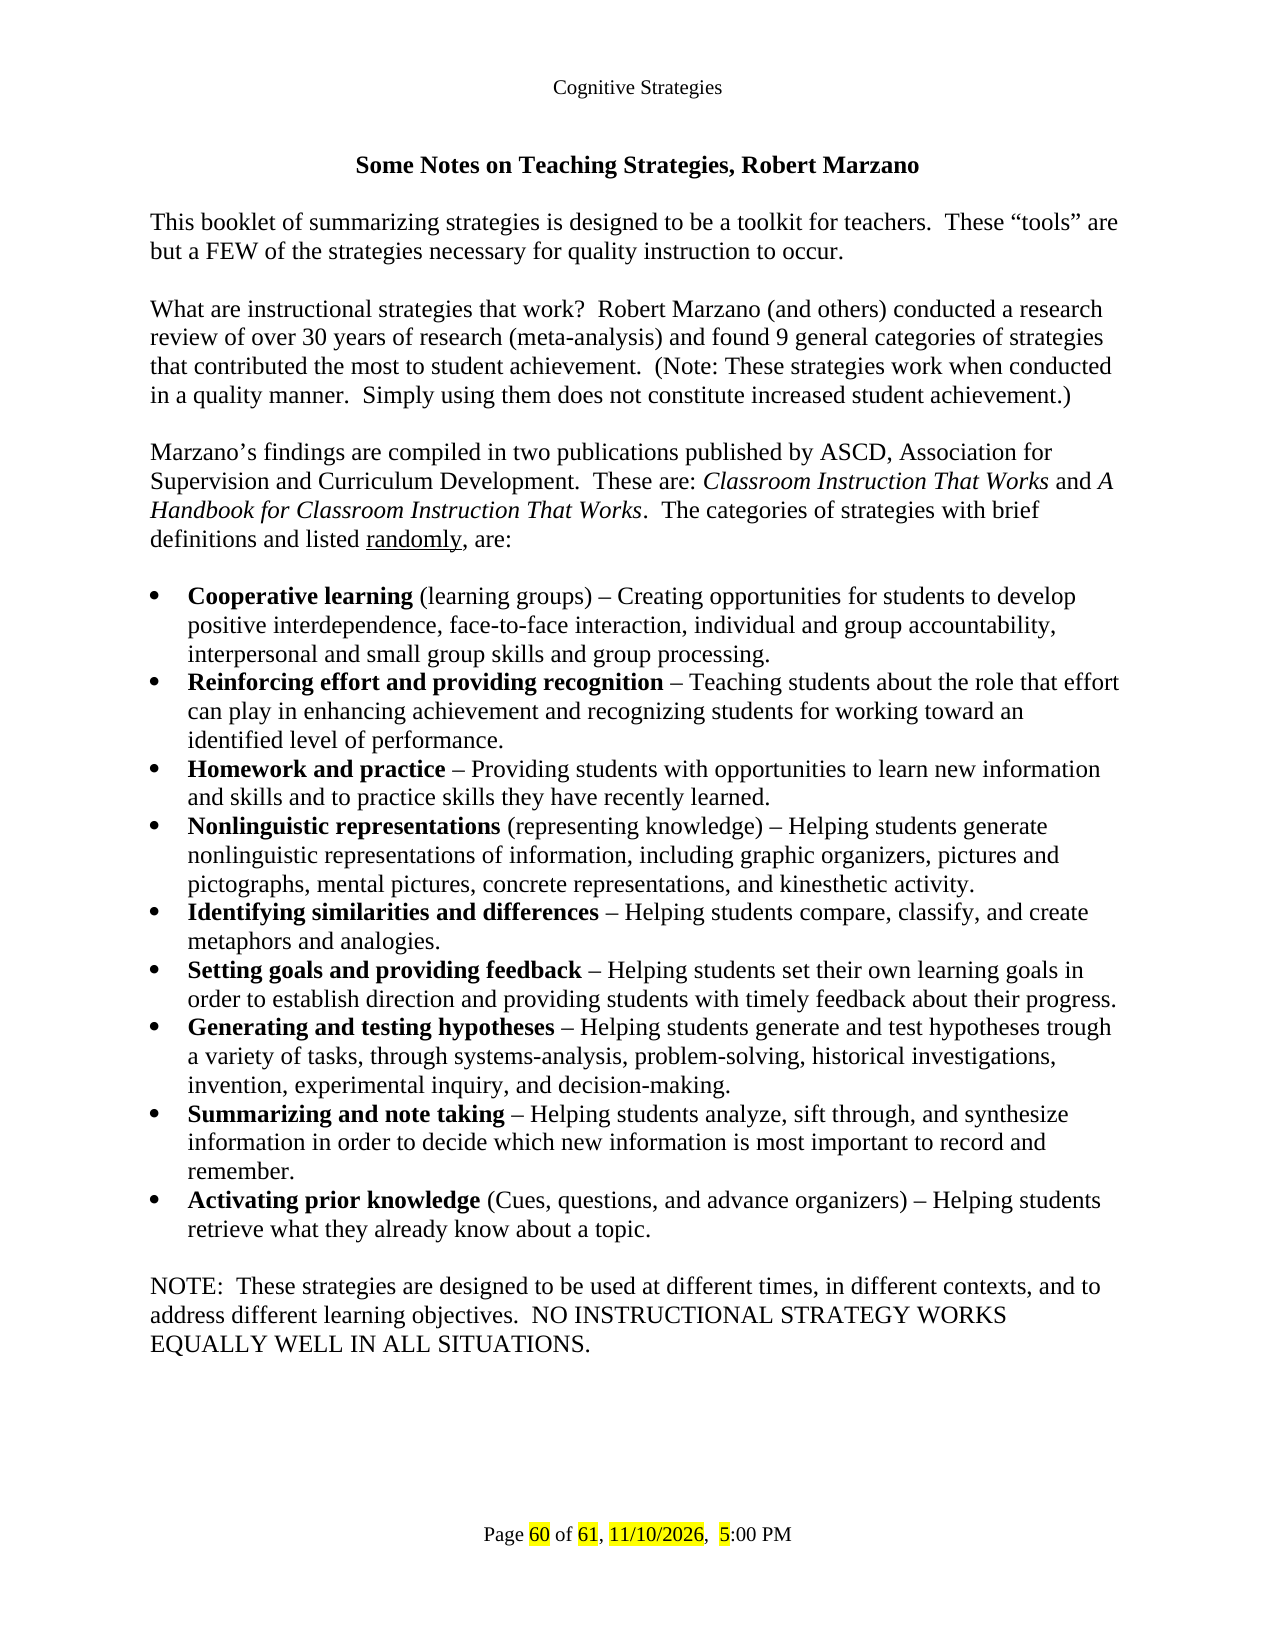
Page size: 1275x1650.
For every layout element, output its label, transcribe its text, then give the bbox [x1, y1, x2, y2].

list Nonlinguistic representations (representing knowledge) – Helping students generate nonlinguistic representations of information, including graphic organizers, pictures and pictographs, mental pictures, concrete representations, and kinesthetic activity. [150, 811, 1125, 897]
list Identifying similarities and differences – Helping students compare, classify, and create metaphors and analogies. [150, 897, 1125, 955]
list Activating prior knowledge (Cues, questions, and advance organizers) – Helping students retrieve what they already know about a topic. [150, 1185, 1125, 1242]
list Generating and testing hypotheses – Helping students generate and test hypotheses trough a variety of tasks, through systems-analysis, problem-solving, historical investigations, invention, experimental inquiry, and decision-making. [150, 1012, 1125, 1099]
list Cooperative learning (learning groups) – Creating opportunities for students to develop positive interdependence, face-to-face interaction, individual and group accountability, interpersonal and small group skills and group processing. [150, 581, 1125, 667]
list Summarizing and note taking – Helping students analyze, sift through, and synthesize information in order to decide which new information is most important to record and remember. [150, 1099, 1125, 1185]
text Some Notes on Teaching Strategies, Robert Marzano [150, 150, 1125, 179]
list Homework and practice – Providing students with opportunities to learn new information and skills and to practice skills they have recently learned. [150, 754, 1125, 811]
list Reinforcing effort and providing recognition – Teaching students about the role that effort can play in enhancing achievement and recognizing students for working toward an identified level of performance. [150, 667, 1125, 754]
text What are instructional strategies that work? Robert Marzano (and others) conducted a research review of over 30 years of research (meta-analysis) and found 9 general categories of strategies that contributed the most to student achievement. (Note: These strategies work when conducted in a quality manner. Simply using them does not constitute increased student achievement.) [150, 294, 1125, 409]
text NOTE: These strategies are designed to be used at different times, in different contexts, and to address different learning objectives. NO INSTRUCTIONAL STRATEGY WORKS EQUALLY WELL IN ALL SITUATIONS. [150, 1271, 1125, 1357]
text This booklet of summarizing strategies is designed to be a toolkit for teachers. These “tools” are but a FEW of the strategies necessary for quality instruction to occur. [150, 207, 1125, 265]
list Setting goals and providing feedback – Helping students set their own learning goals in order to establish direction and providing students with timely feedback about their progress. [150, 955, 1125, 1012]
text Marzano’s findings are compiled in two publications published by ASCD, Association for Supervision and Curriculum Development. These are: Classroom Instruction That Works and A Handbook for Classroom Instruction That Works. The categories of strategies with brief definitions and listed randomly, are: [150, 437, 1125, 552]
